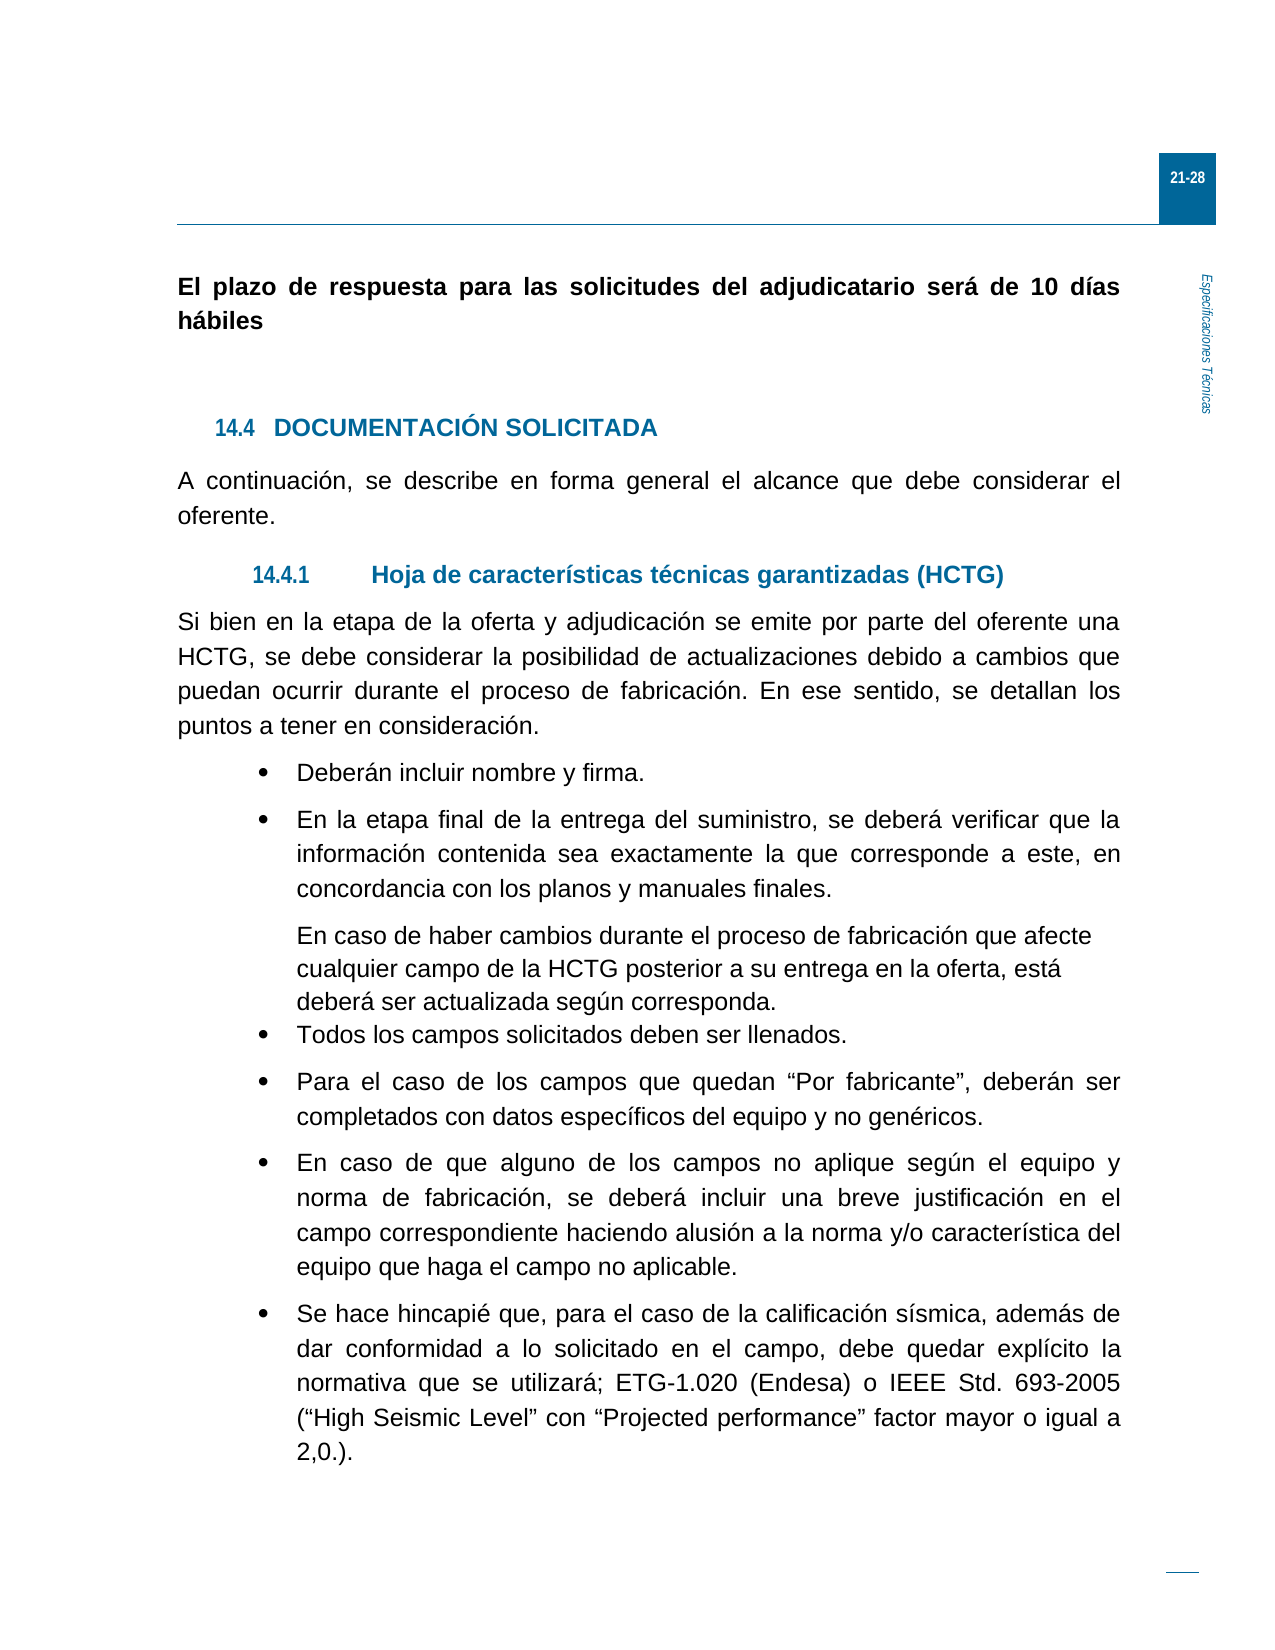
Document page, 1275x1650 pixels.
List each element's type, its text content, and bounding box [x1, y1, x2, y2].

text El plazo de respuesta para las solicitudes del adjudicatario será de 10 días hábiles [177, 272, 1122, 335]
list Todos los campos solicitados deben ser llenados. [259, 1020, 1122, 1049]
list Se hace hincapié que, para el caso de la calificación sísmica, además de dar conformidad a lo solicitado en el campo, debe quedar explícito la normativa que se utilizará; ETG-1.020 (Endesa) o IEEE Std. 693-2005 (“High Seismic Level” con “Projected performance” factor mayor o igual a 2,0.). [259, 1299, 1122, 1466]
subtitle Documentación solicitada [215, 412, 1122, 441]
subtitle Hoja de características técnicas garantizadas (HCTG) [252, 560, 1122, 589]
list En la etapa final de la entrega del suministro, se deberá verificar que la información contenida sea exactamente la que corresponde a este, en concordancia con los planos y manuales finales. [259, 805, 1122, 902]
list En caso de haber cambios durante el proceso de fabricación que afecte cualquier campo de la HCTG posterior a su entrega en la oferta, está deberá ser actualizada según corresponda. [296, 921, 1122, 1016]
list En caso de que alguno de los campos no aplique según el equipo y norma de fabricación, se deberá incluir una breve justificación en el campo correspondiente haciendo alusión a la norma y/o característica del equipo que haga el campo no aplicable. [259, 1148, 1122, 1281]
text Si bien en la etapa de la oferta y adjudicación se emite por parte del oferente una HCTG, se debe considerar la posibilidad de actualizaciones debido a cambios que puedan ocurrir durante el proceso de fabricación. En ese sentido, se detallan los puntos a tener en consideración. [177, 607, 1122, 739]
list Deberán incluir nombre y firma. [259, 758, 1122, 786]
text A continuación, se describe en forma general el alcance que debe considerar el oferente. [177, 466, 1122, 529]
list Para el caso de los campos que quedan “Por fabricante”, deberán ser completados con datos específicos del equipo y no genéricos. [259, 1067, 1122, 1130]
